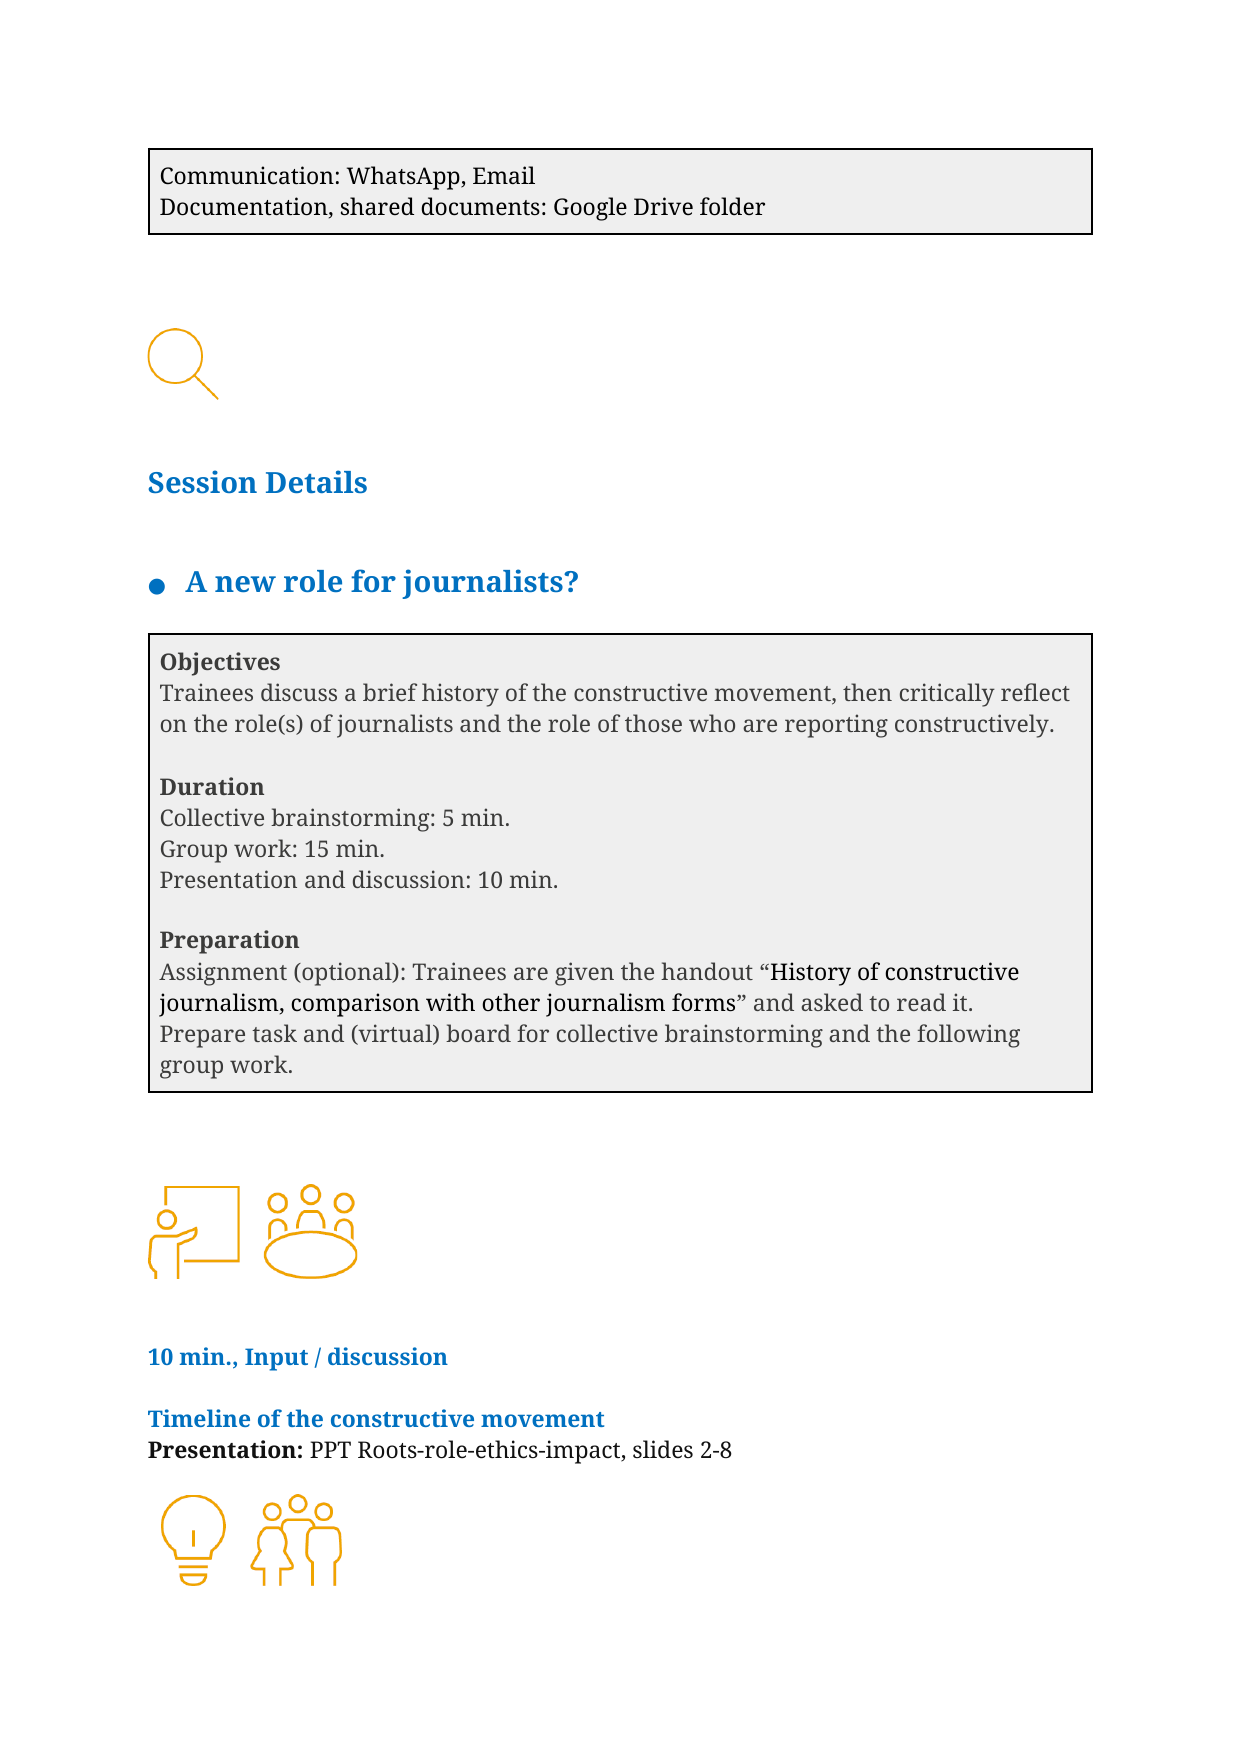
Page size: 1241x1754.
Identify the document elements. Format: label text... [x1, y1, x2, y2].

picture [250, 1494, 342, 1586]
text Presentation: PPT Roots-role-ethics-impact, slides 2-8 [148, 1434, 1093, 1466]
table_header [150, 150, 1091, 233]
text 10 min., Input / discussion [148, 1341, 1093, 1372]
picture [147, 328, 219, 400]
table_header Objectives Trainees discuss a brief history of the constructive movement, then critically reflect on the role(s) of journalists and the role of those who are reporting constructively. Duration Collective brainstorming: 5 min. Group work: 15 min. Presentation and discussion: 10 min. Preparation Assignment (optional): Trainees are given the handout “History of constructive journalism, comparison with other journalism forms” and asked to read it. Prepare task and (virtual) board for collective brainstorming and the following group work. [150, 635, 1091, 1091]
text Session Details [148, 462, 1093, 502]
picture [263, 1184, 358, 1279]
picture [147, 1495, 239, 1586]
text Timeline of the constructive movement [148, 1403, 1093, 1434]
list A new role for journalists? [148, 561, 1093, 604]
picture [147, 1186, 240, 1279]
